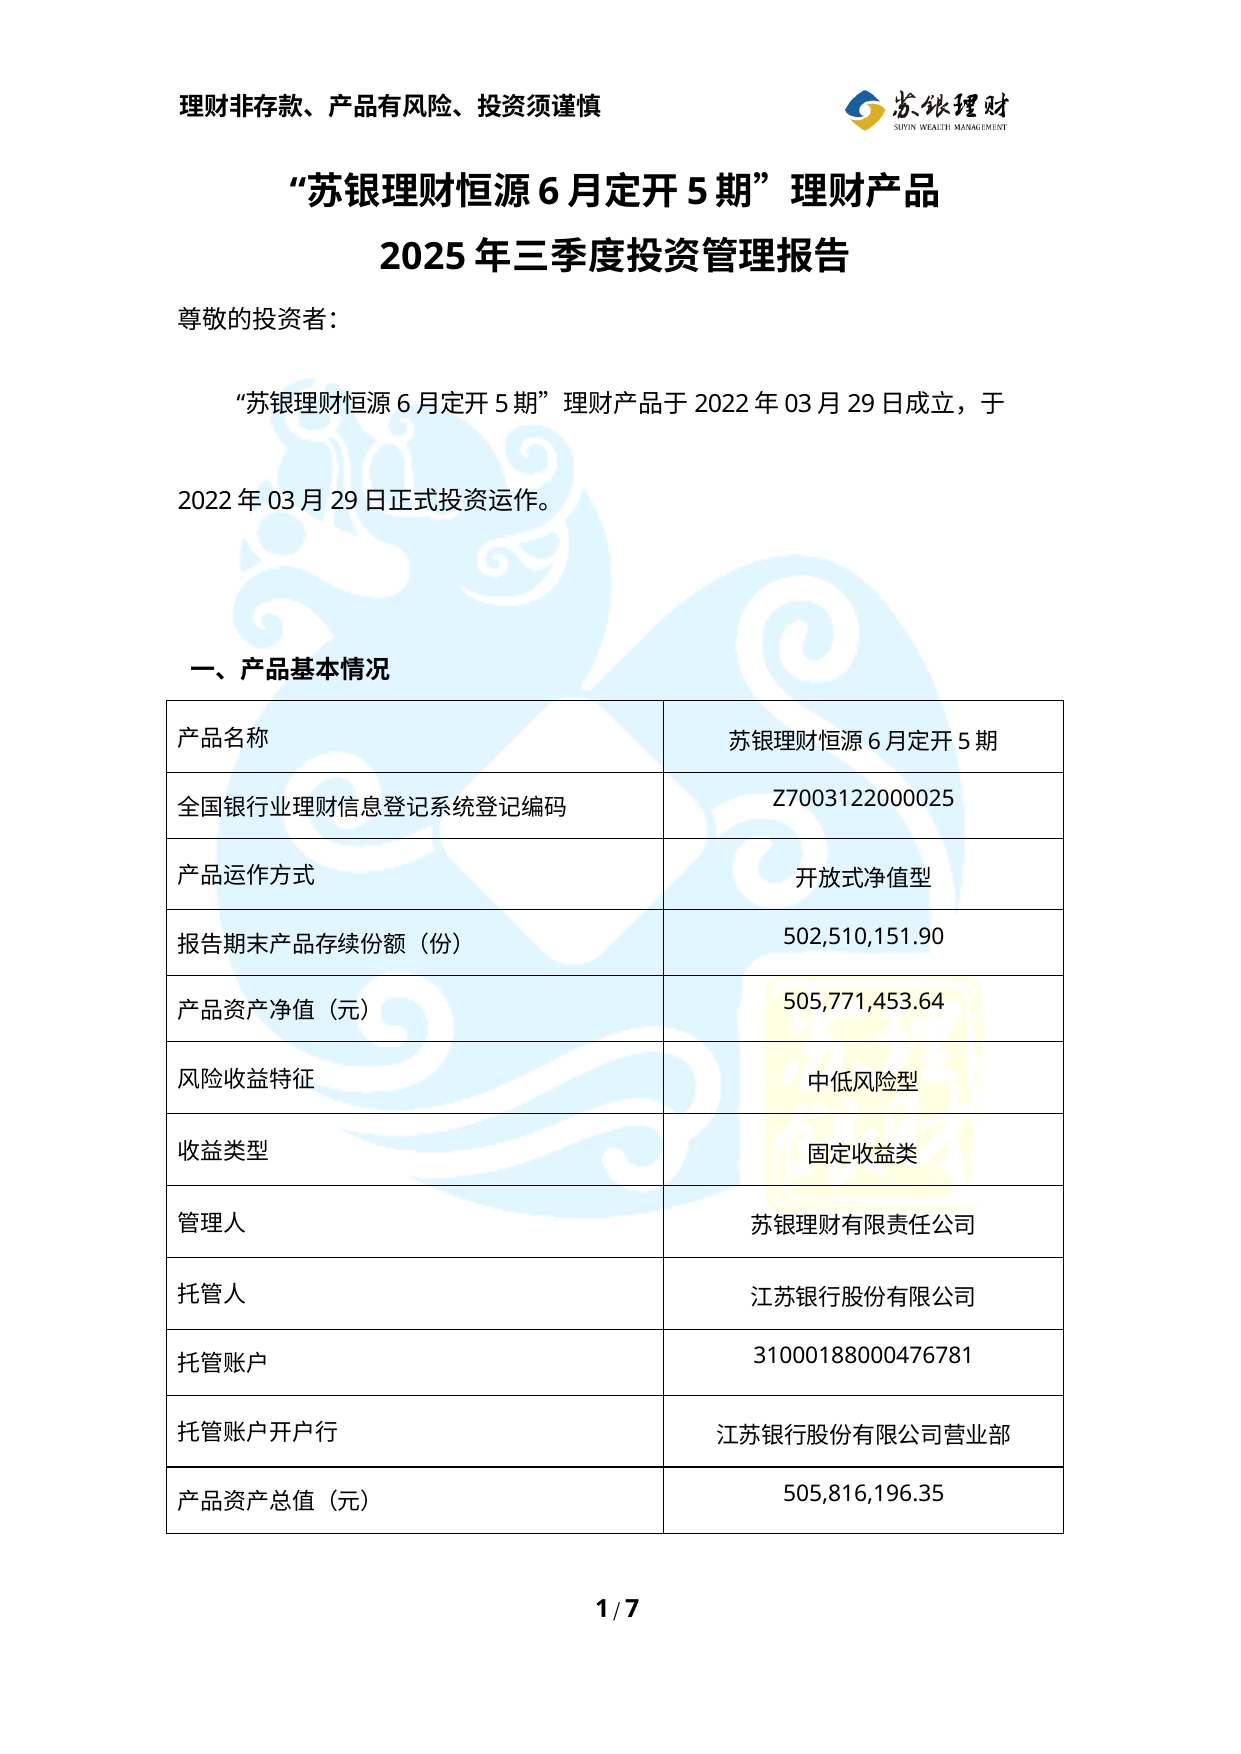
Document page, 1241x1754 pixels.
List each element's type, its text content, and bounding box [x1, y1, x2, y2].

table_cell 固定收益类 [664, 1114, 1063, 1185]
text 尊敬的投资者： [177, 286, 1053, 351]
table_cell 托管账户开户行 [167, 1396, 663, 1466]
table_cell 收益类型 [167, 1114, 663, 1185]
text 2025年三季度投资管理报告 [177, 221, 1053, 286]
table_cell 中低风险型 [664, 1042, 1063, 1113]
table_cell 江苏银行股份有限公司 [664, 1258, 1063, 1328]
table_cell 江苏银行股份有限公司营业部 [664, 1396, 1063, 1466]
subtitle 一、产品基本情况 [190, 635, 1053, 700]
table_cell 505,816,196.35 [664, 1468, 1063, 1532]
table_cell 托管人 [167, 1258, 663, 1328]
table_cell 产品资产总值（元） [167, 1468, 663, 1532]
table_cell 产品资产净值（元） [167, 976, 663, 1041]
table_cell 31000188000476781 [664, 1330, 1063, 1394]
table_cell 全国银行业理财信息登记系统登记编码 [167, 773, 663, 838]
table_cell 产品运作方式 [167, 839, 663, 909]
text “苏银理财恒源6月定开5期”理财产品 [177, 156, 1053, 221]
table_cell Z7003122000025 [664, 773, 1063, 838]
table_cell 开放式净值型 [664, 839, 1063, 909]
table_cell 托管账户 [167, 1330, 663, 1394]
table_cell 505,771,453.64 [664, 976, 1063, 1041]
table_cell 管理人 [167, 1186, 663, 1257]
table_cell 风险收益特征 [167, 1042, 663, 1113]
table_header 产品名称 [167, 701, 663, 772]
table_cell 502,510,151.90 [664, 910, 1063, 975]
text “苏银理财恒源6月定开5期”理财产品于 2022年03月29日成立，于2022年03月29日正式投资运作。 [177, 369, 1053, 531]
table_cell 苏银理财有限责任公司 [664, 1186, 1063, 1257]
table_cell 报告期末产品存续份额（份） [167, 910, 663, 975]
table_header 苏银理财恒源6月定开5期 [664, 701, 1063, 772]
picture [820, 72, 1039, 143]
